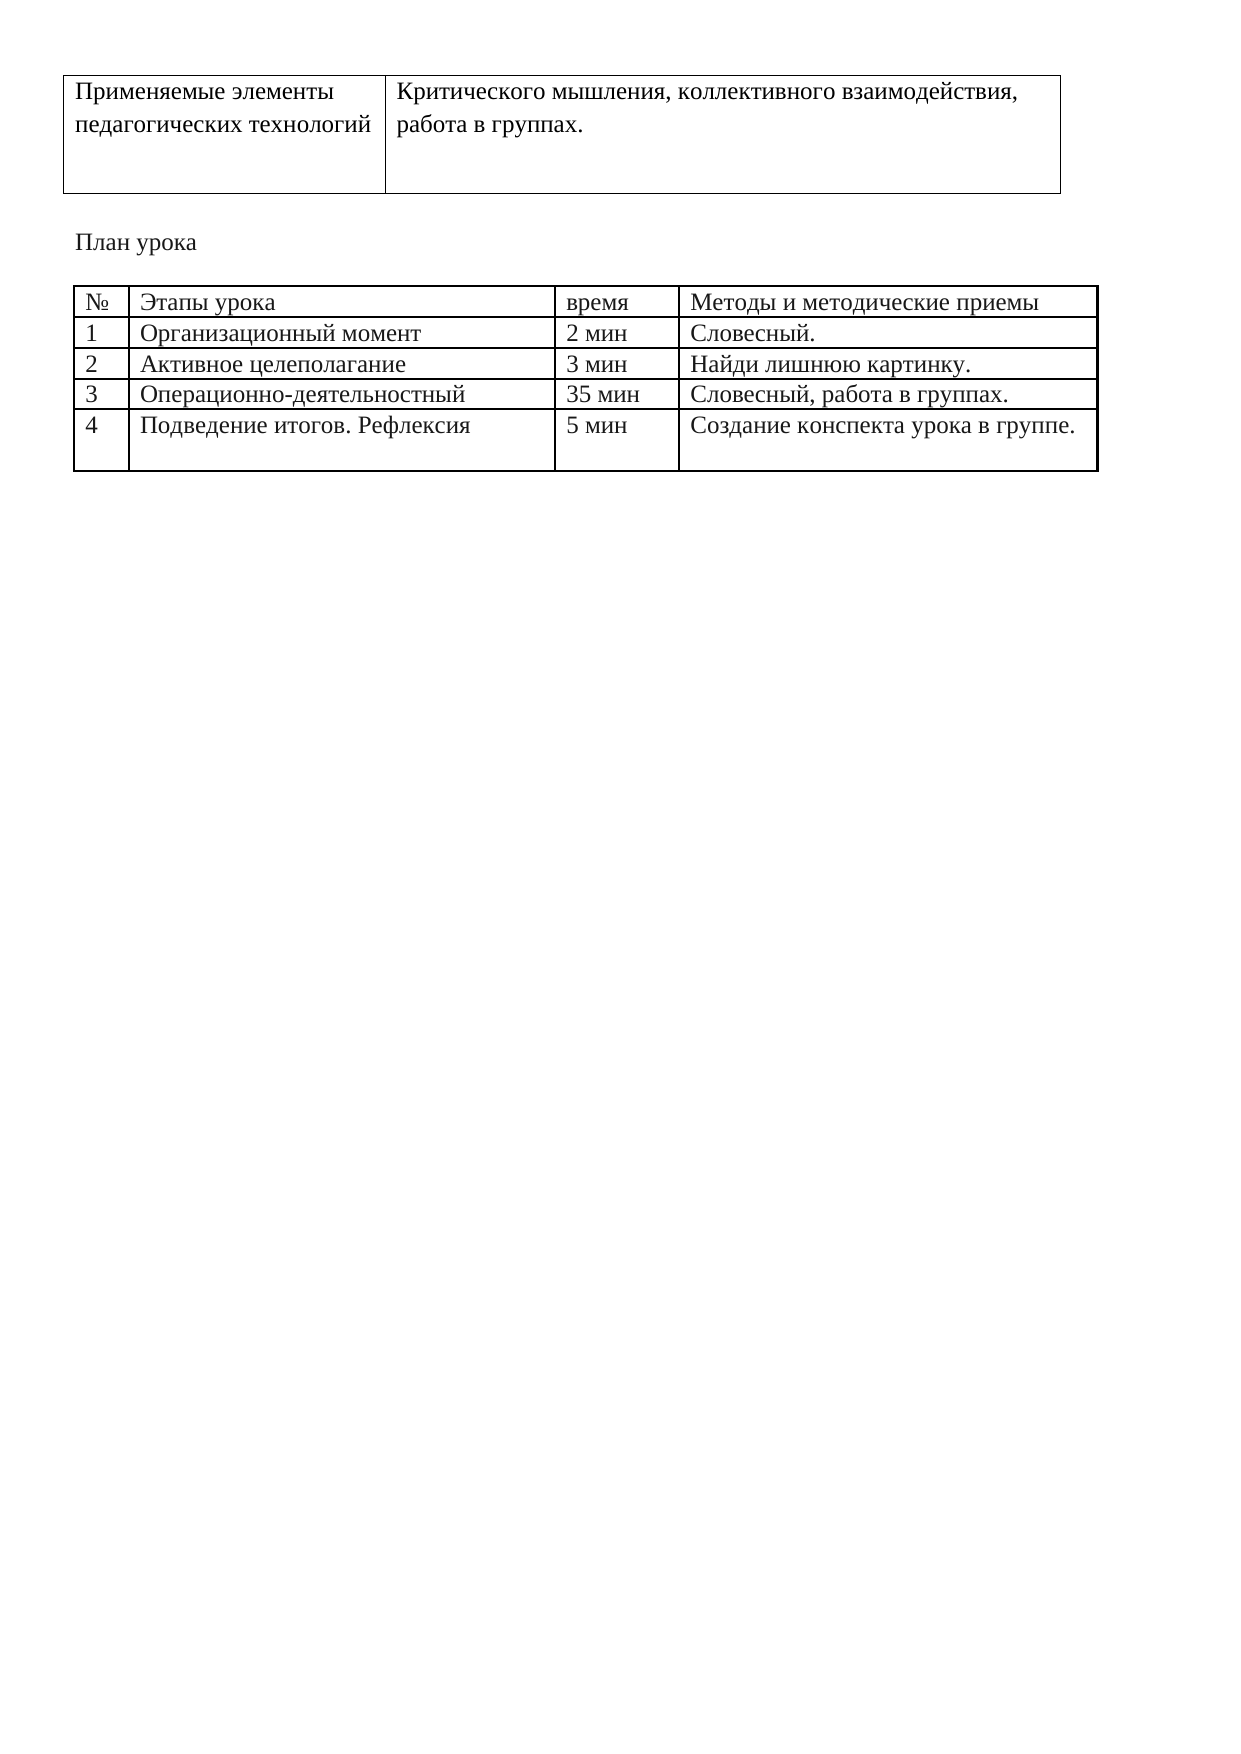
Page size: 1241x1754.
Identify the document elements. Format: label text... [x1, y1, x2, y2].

table_header Методы и методические приемы [680, 287, 1096, 316]
table_cell Применяемые элементы педагогических технологий [64, 76, 385, 193]
table_cell Организационный момент [130, 318, 554, 347]
table_header время [556, 287, 678, 316]
table_cell Словесный, работа в группах. [680, 380, 1096, 408]
table_cell 1 [75, 318, 128, 347]
table_cell Критического мышления, коллективного взаимодействия, работа в группах. [386, 76, 1060, 193]
table_cell [75, 439, 128, 470]
table_cell 35 мин [556, 380, 678, 408]
table_header № [75, 287, 128, 316]
table_cell Активное целеполагание [130, 349, 554, 377]
table_cell Операционно-деятельностный [130, 380, 554, 408]
table_cell Создание конспекта урока в группе. [680, 410, 1096, 470]
table_cell Подведение итогов. Рефлексия [130, 410, 554, 470]
table_cell 5 мин [556, 410, 678, 470]
table_cell 4 [75, 410, 128, 439]
table_cell 3 мин [556, 349, 678, 377]
text План урока [75, 227, 1165, 256]
table_cell Найди лишнюю картинку. [680, 349, 1096, 377]
table_cell 2 мин [556, 318, 678, 347]
table_cell 2 [75, 349, 128, 377]
table_cell 3 [75, 380, 128, 408]
table_cell Словесный. [680, 318, 1096, 347]
table_header Этапы урока [130, 287, 554, 316]
